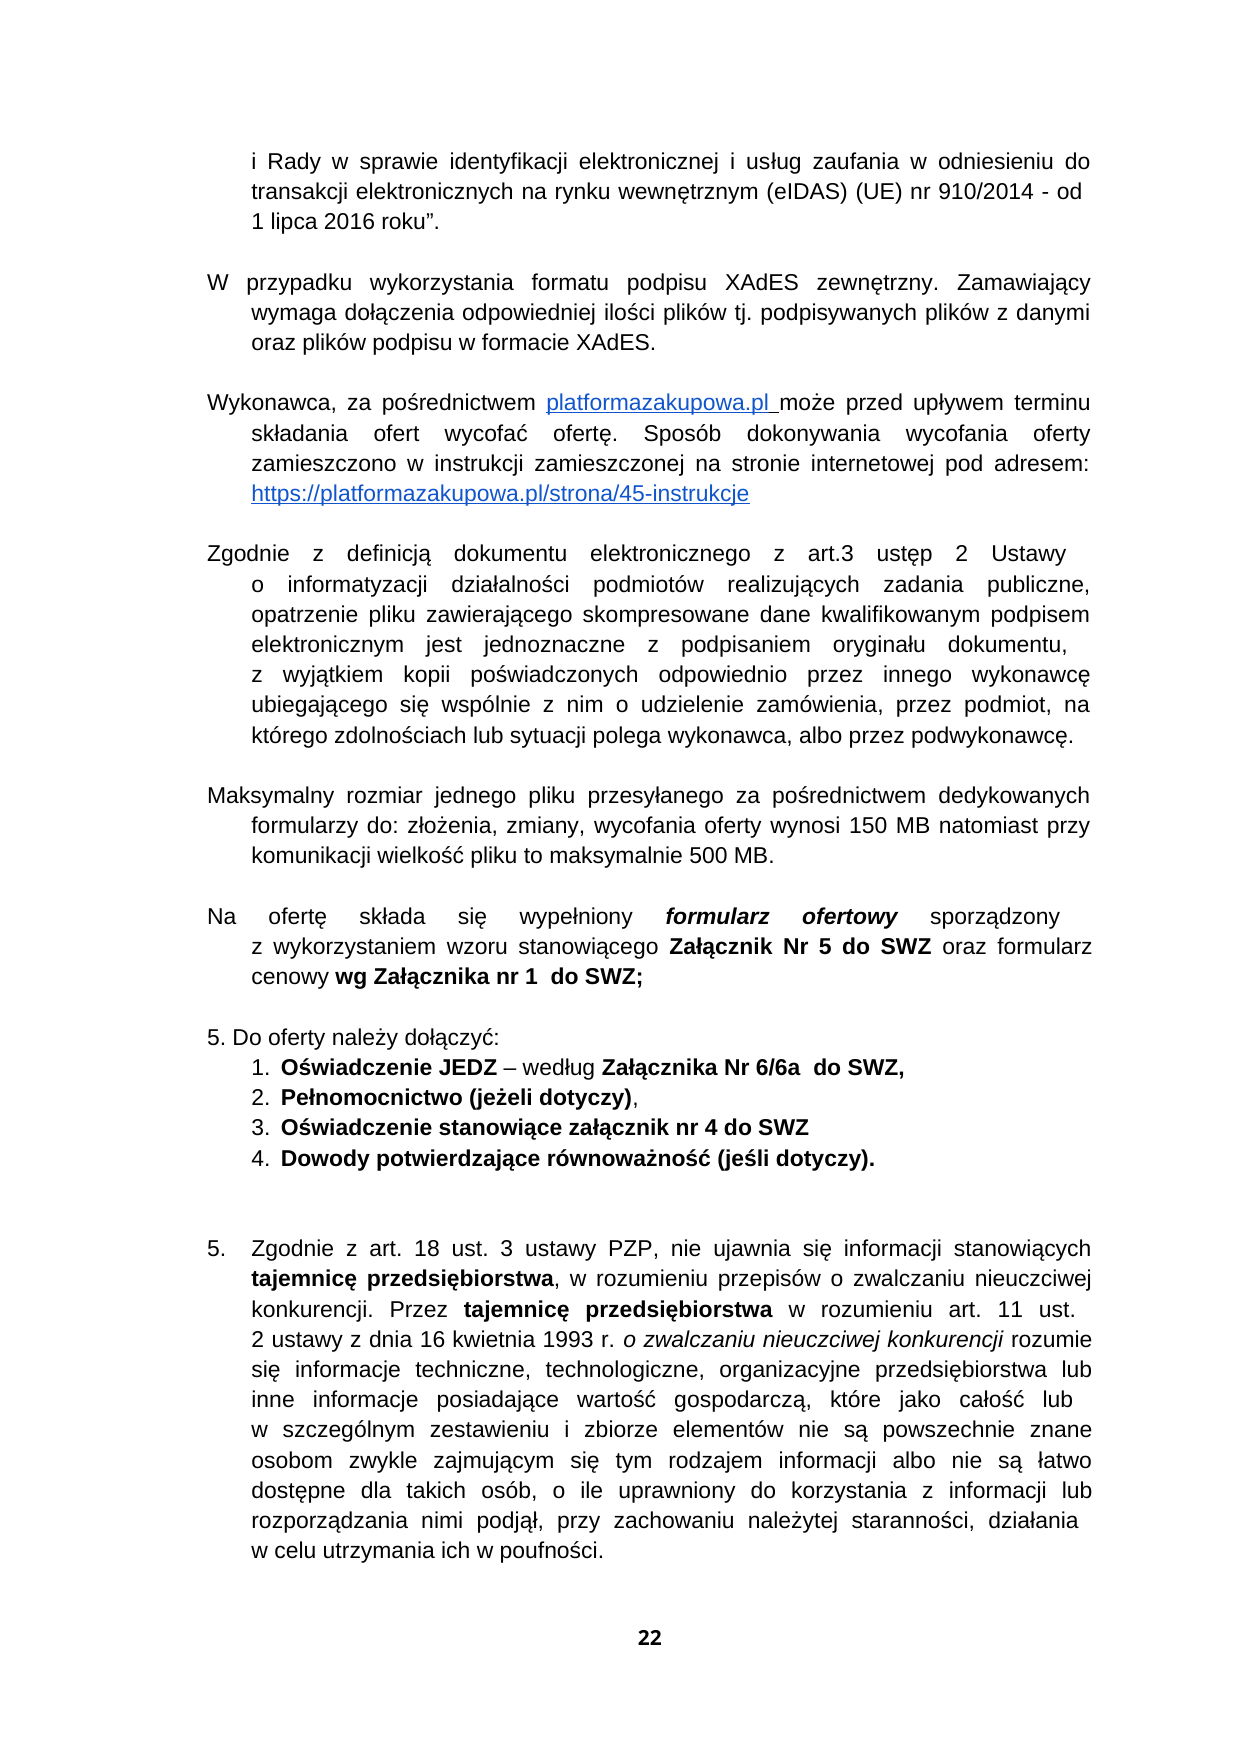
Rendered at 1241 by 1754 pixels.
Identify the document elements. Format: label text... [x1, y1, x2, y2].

text 5. Do oferty należy dołączyć: [207, 1024, 1092, 1050]
list Oświadczenie JEDZ – według Załącznika Nr 6/6a do SWZ, [251, 1054, 1092, 1080]
list Na ofertę składa się wypełniony formularz ofertowy sporządzony z wykorzystaniem wzoru stanowiącego Załącznik Nr 5 do SWZ oraz formularz cenowy wg Załącznika nr 1 do SWZ; [207, 903, 1092, 990]
list Zgodnie z art. 18 ust. 3 ustawy PZP, nie ujawnia się informacji stanowiących tajemnicę przedsiębiorstwa, w rozumieniu przepisów o zwalczaniu nieuczciwej konkurencji. Przez tajemnicę przedsiębiorstwa w rozumieniu art. 11 ust. 2 ustawy z dnia 16 kwietnia 1993 r. o zwalczaniu nieuczciwej konkurencji rozumie się informacje techniczne, technologiczne, organizacyjne przedsiębiorstwa lub inne informacje posiadające wartość gospodarczą, które jako całość lub w szczególnym zestawieniu i zbiorze elementów nie są powszechnie znane osobom zwykle zajmującym się tym rodzajem informacji albo nie są łatwo dostępne dla takich osób, o ile uprawniony do korzystania z informacji lub rozporządzania nimi podjął, przy zachowaniu należytej staranności, działania w celu utrzymania ich w poufności. [207, 1235, 1092, 1564]
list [207, 148, 1090, 234]
list Wykonawca, za pośrednictwem platformazakupowa.pl może przed upływem terminu składania ofert wycofać ofertę. Sposób dokonywania wycofania oferty zamieszczono w instrukcji zamieszczonej na stronie internetowej pod adresem: https://platformazakupowa.pl/strona/45-instrukcje [207, 389, 1090, 506]
list Zgodnie z definicją dokumentu elektronicznego z art.3 ustęp 2 Ustawy o informatyzacji działalności podmiotów realizujących zadania publiczne, opatrzenie pliku zawierającego skompresowane dane kwalifikowanym podpisem elektronicznym jest jednoznaczne z podpisaniem oryginału dokumentu, z wyjątkiem kopii poświadczonych odpowiednio przez innego wykonawcę ubiegającego się wspólnie z nim o udzielenie zamówienia, przez podmiot, na którego zdolnościach lub sytuacji polega wykonawca, albo przez podwykonawcę. [207, 540, 1090, 748]
list Dowody potwierdzające równoważność (jeśli dotyczy). [251, 1144, 1092, 1171]
list Pełnomocnictwo (jeżeli dotyczy), [251, 1084, 1092, 1111]
list Oświadczenie stanowiące załącznik nr 4 do SWZ [251, 1114, 1092, 1141]
list Maksymalny rozmiar jednego pliku przesyłanego za pośrednictwem dedykowanych formularzy do: złożenia, zmiany, wycofania oferty wynosi 150 MB natomiast przy komunikacji wielkość pliku to maksymalnie 500 MB. [207, 782, 1090, 869]
list W przypadku wykorzystania formatu podpisu XAdES zewnętrzny. Zamawiający wymaga dołączenia odpowiedniej ilości plików tj. podpisywanych plików z danymi oraz plików podpisu w formacie XAdES. [207, 268, 1090, 355]
